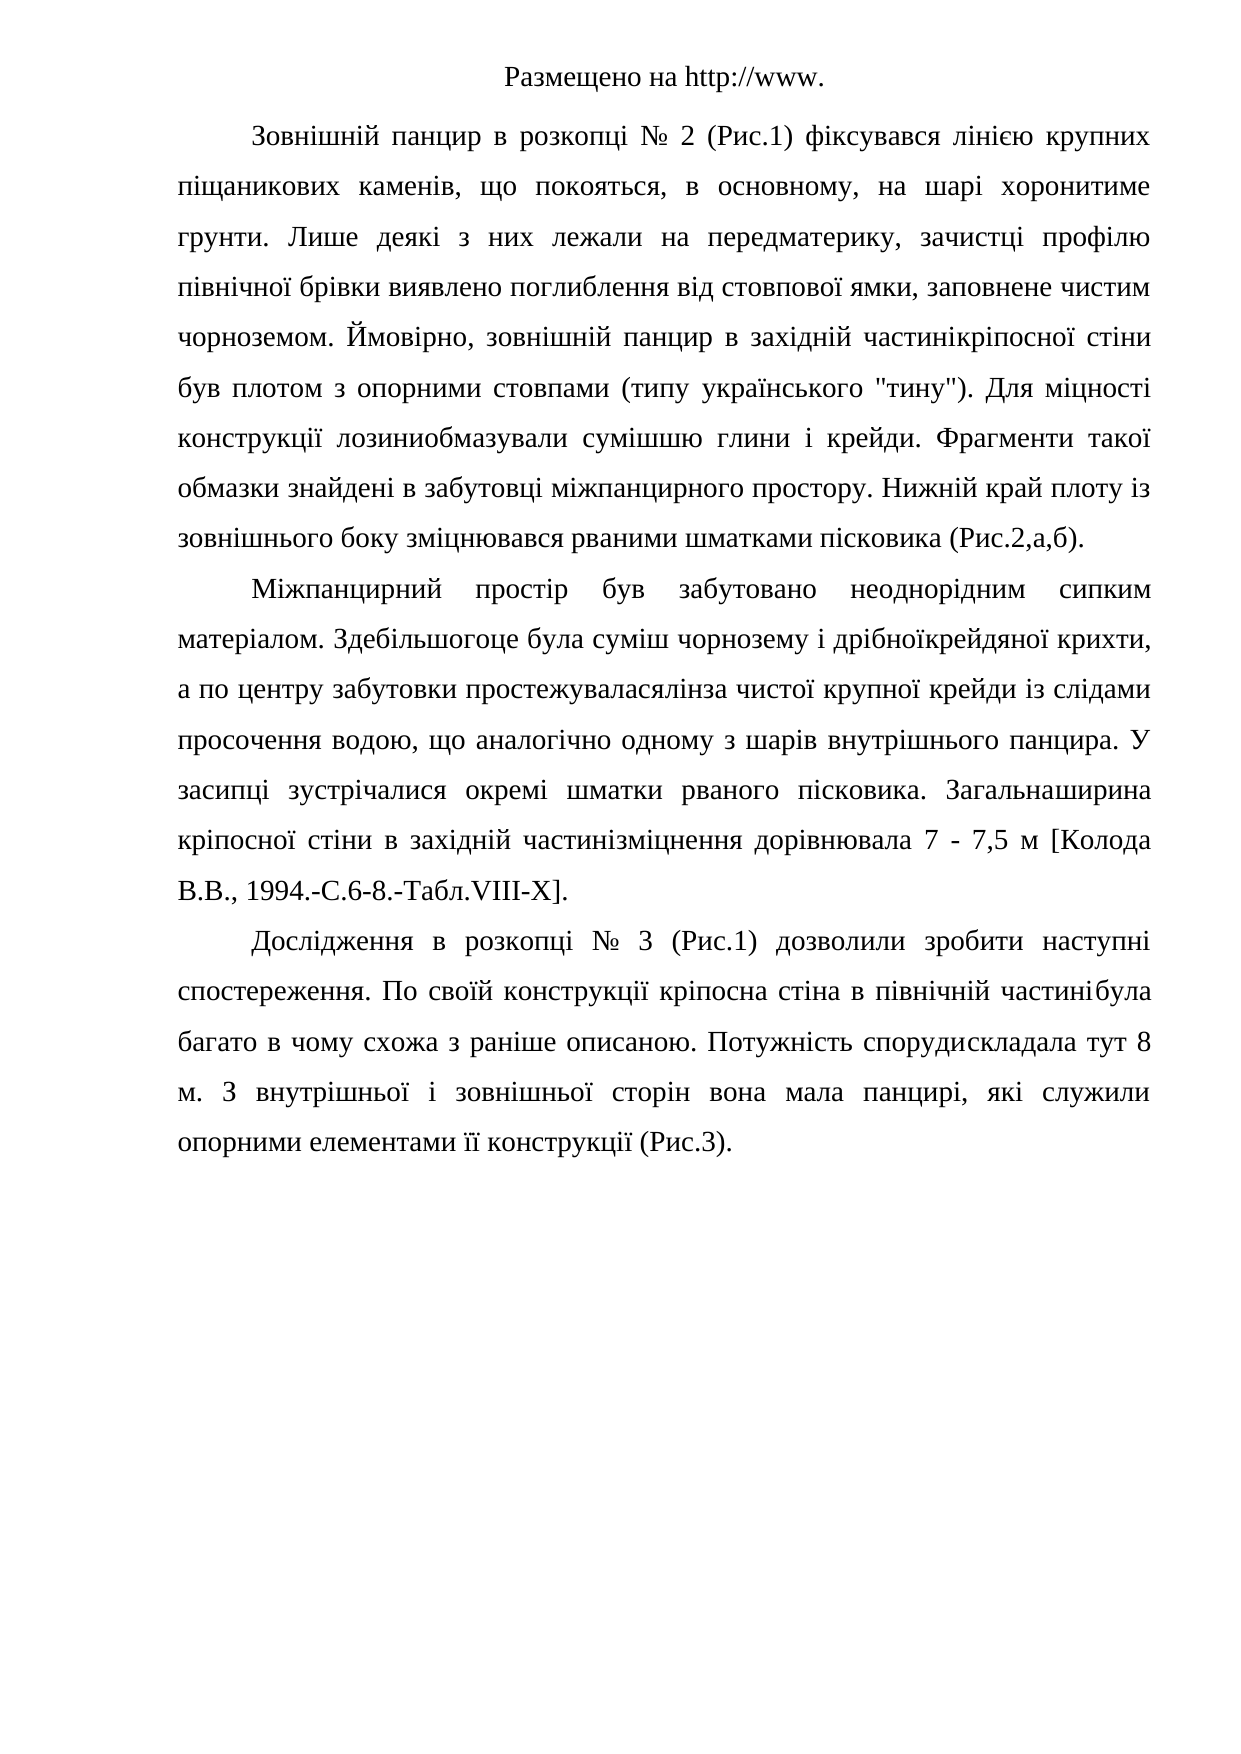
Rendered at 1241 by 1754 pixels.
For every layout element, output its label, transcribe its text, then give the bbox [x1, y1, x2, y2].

text Зовнішній панцир в розкопці № 2 (Рис.1) фіксувався лінією крупних піщаникових каменів, що покояться, в основному, на шарі хоронитиме грунти. Лише деякі з них лежали на передматерику, зачистці профілю північної брівки виявлено поглиблення від стовпової ямки, заповнене чистим чорноземом. Ймовірно , зовнішній панцир в західній частині кріпосної стіни був плотом з опорними стовпами (типутипа українського "тину"). Для міцності конструкції лозини обмазували сумішшю глини і крейди. Фрагменти такої обмазки знайдені в забутовці міжпанцирного простору. Нижній край плоту із зовнішнього боку зміцнювався рваними шматками пісковика (Рис.2,а,б). [177, 118, 1152, 554]
text Дослідження в розкопці № 3 (Рис.1) дозволили зробити наступнітакі спостереження. По своїй конструкції кріпосна стіна в північній частині була багато в чому схожа з раніше описаною. Потужність споруди складала тут . З внутрішньої і зовнішньої сторін вона мала панцирі, які служили опорними елементами її конструкції (Рис.3). [177, 923, 1152, 1158]
text Міжпанцирний простір був забутовано неоднорідним сипким матеріалом. Здебільшого це була суміш чорнозему і дрібної крейдяної крихти, а по центру забутовки простежувалася лінза чистої крупної крейди із слідами просочення водою, що аналогічно одному з шарів внутрішнього панцира. У засипці зустрічалися окремі шматки рваного пісковика. Загальна ширина кріпосної стіни в західній частині зміцнення дорівнюваларівнялася 7 - [Колода В.В., 1994.-С.6-8.-Табл.VIII-X]. [177, 571, 1152, 906]
